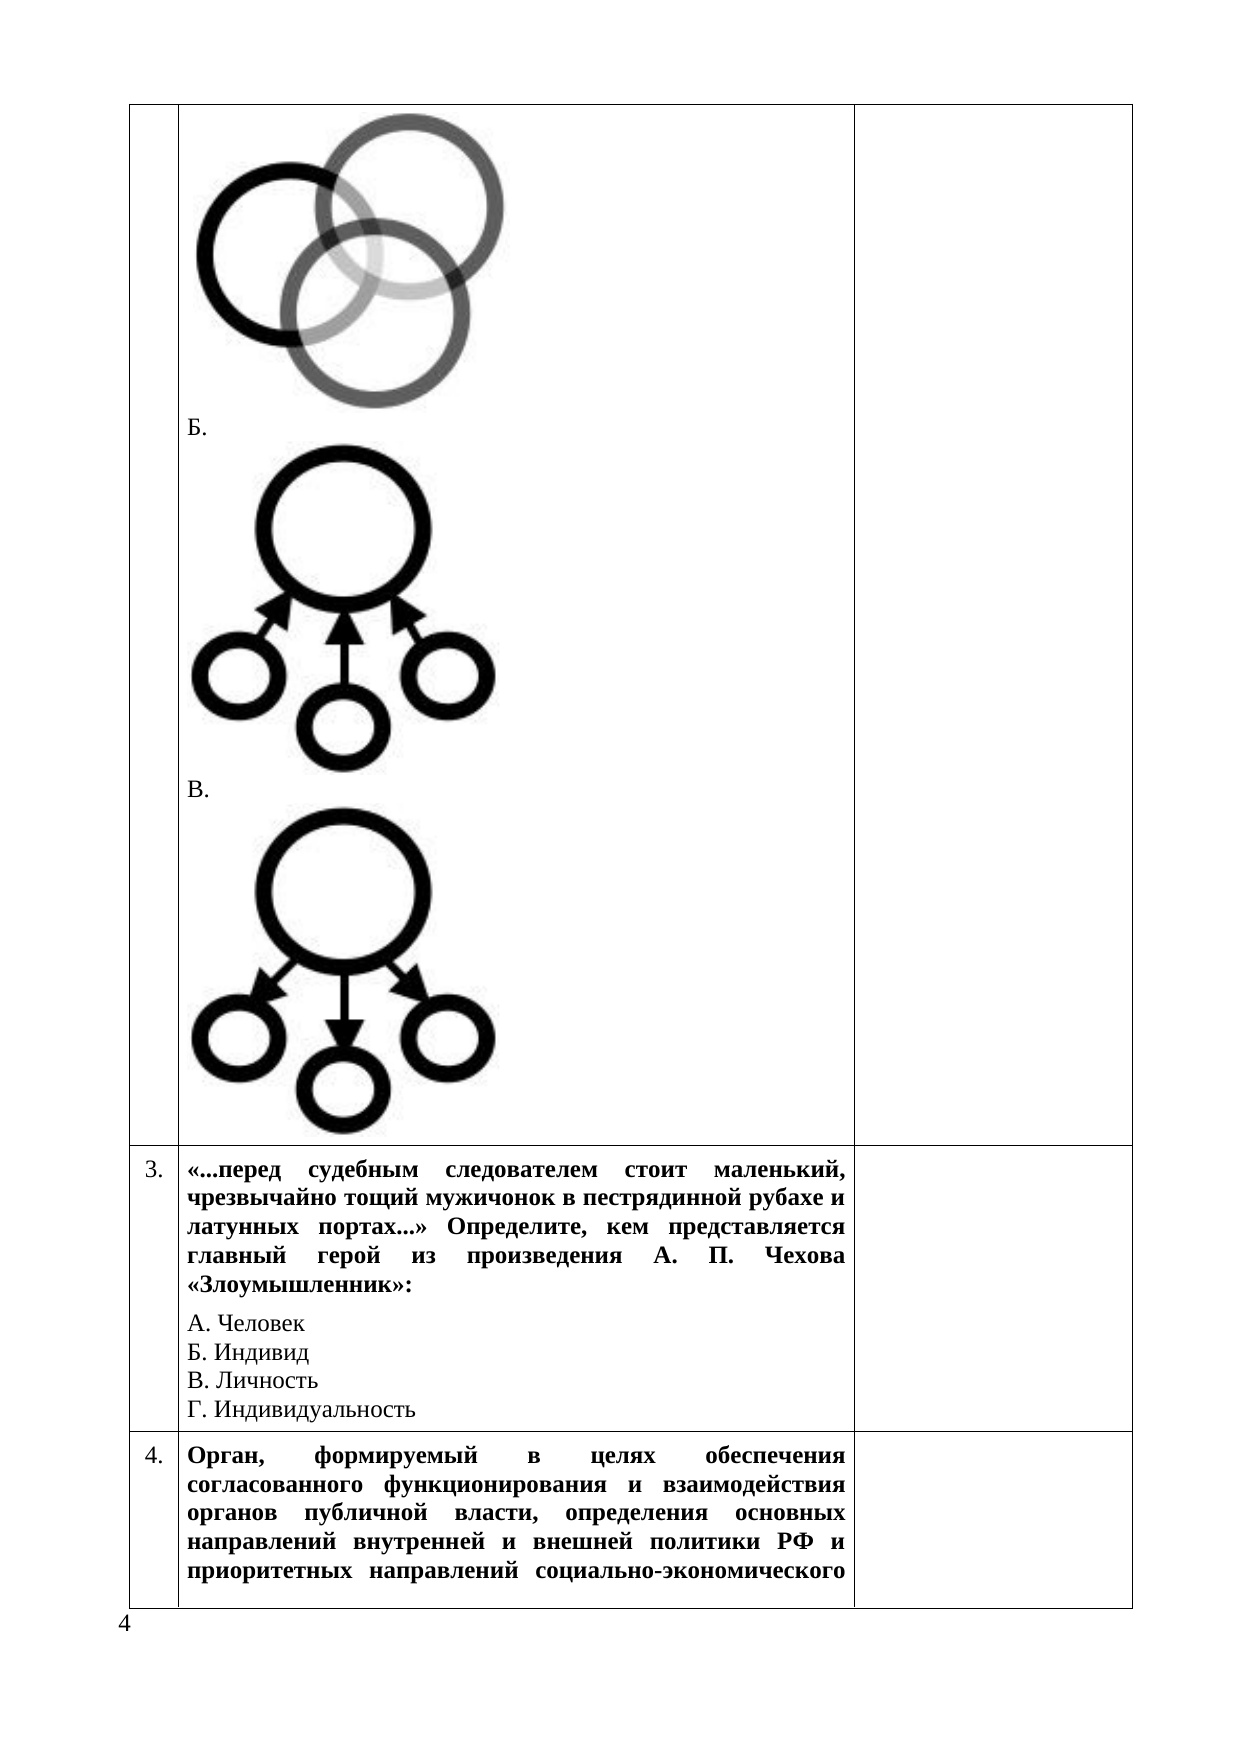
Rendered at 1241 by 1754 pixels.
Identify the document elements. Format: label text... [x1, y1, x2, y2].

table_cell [179, 105, 854, 1145]
table_cell 2. [130, 105, 178, 1145]
picture [186, 441, 500, 775]
table_cell 4. [130, 1432, 178, 1607]
picture [186, 803, 500, 1137]
table_cell 3. [130, 1146, 178, 1431]
table_cell «...перед судебным следователем стоит маленький, чрезвычайно тощий мужичонок в пестрядинной рубахе и латунных портах...» Определите, кем представляется главный герой из произведения А. П. Чехова «Злоумышленник»: А. Человек Б. Индивид В. Личность Г. Индивидуальность [179, 1146, 854, 1431]
table_cell [855, 105, 1132, 1145]
table_cell [855, 1146, 1132, 1431]
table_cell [179, 1432, 854, 1607]
picture [193, 112, 510, 413]
table_cell [855, 1432, 1132, 1607]
